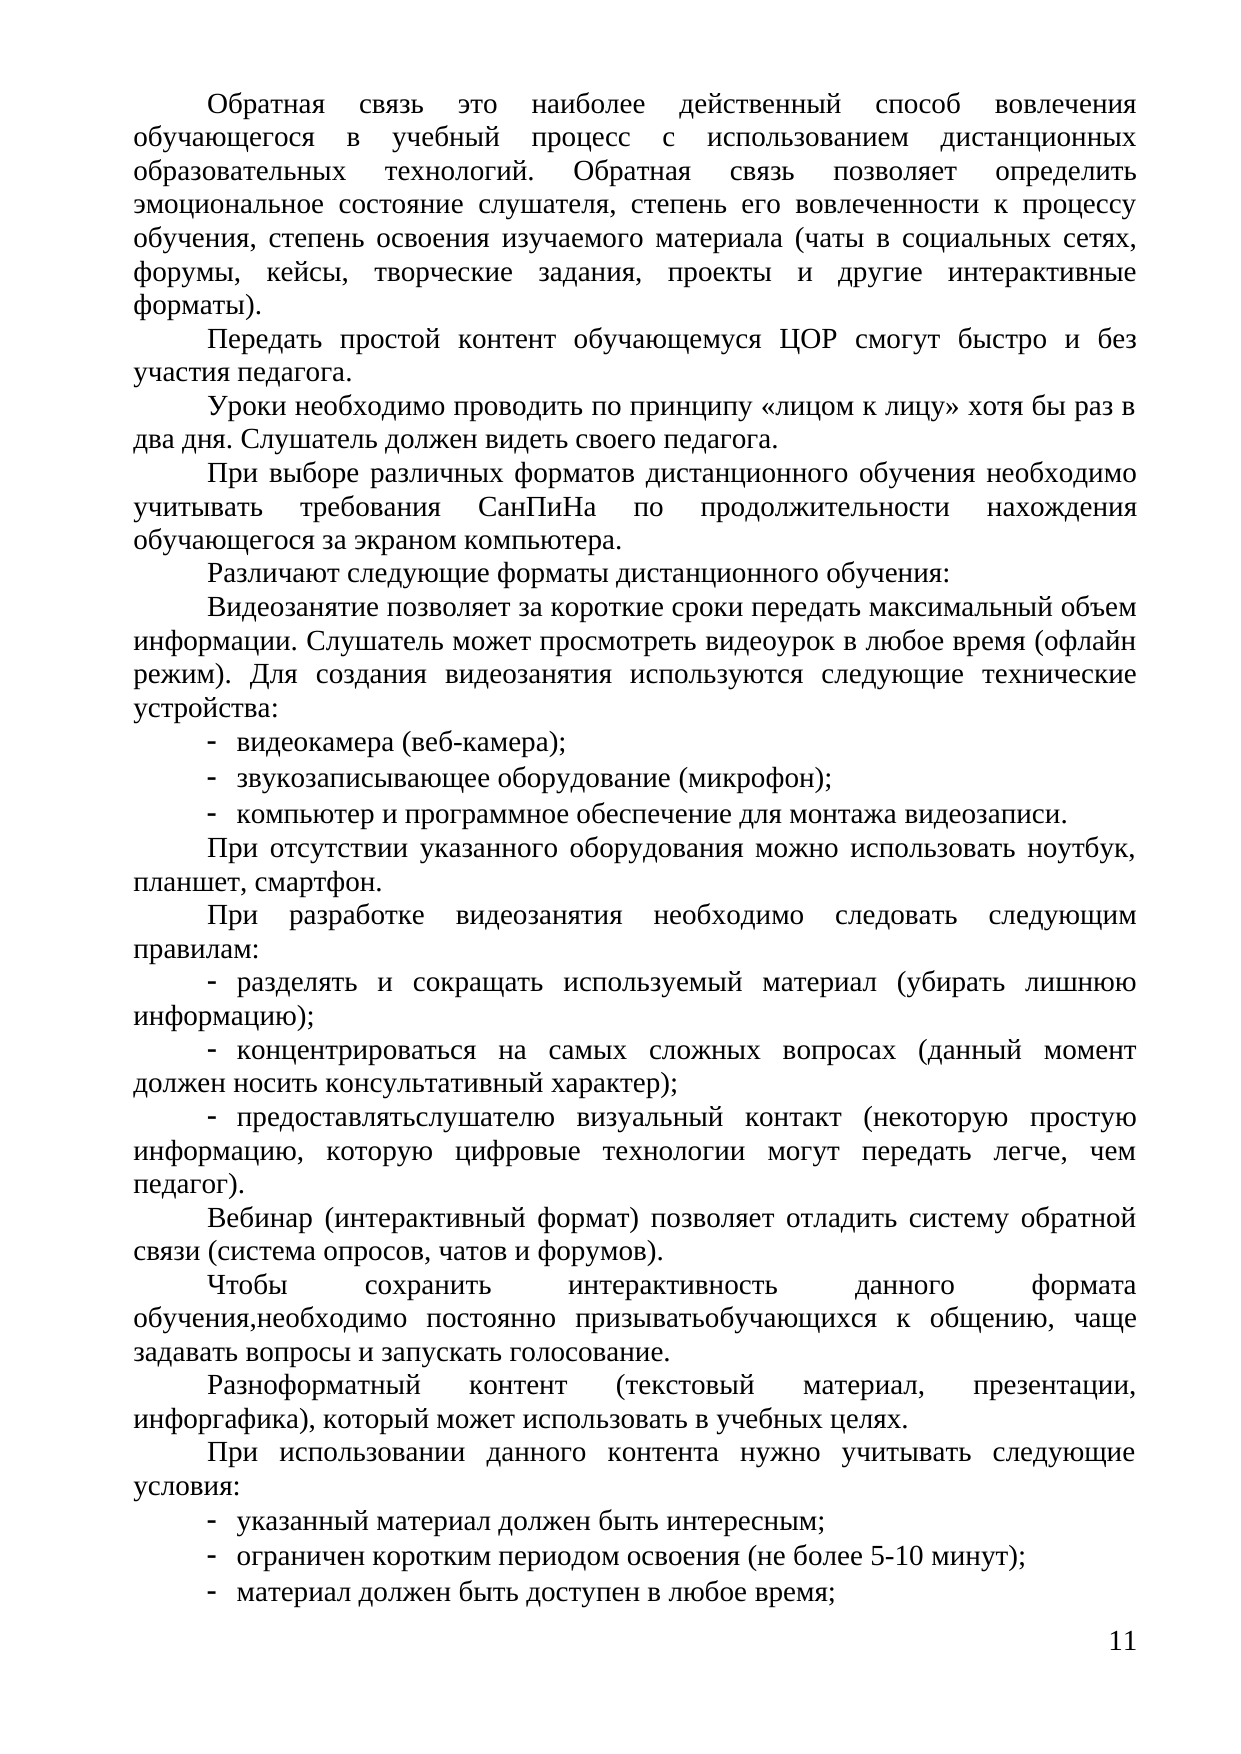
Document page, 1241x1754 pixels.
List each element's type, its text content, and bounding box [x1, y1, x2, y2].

text Передать простой контент обучающемуся ЦОР смогут быстро и без участия педагога. [133, 321, 1138, 388]
list материал должен быть доступен в любое время; [207, 1573, 1209, 1608]
text При использовании данного контента нужно учитывать следующие условия: [133, 1434, 1136, 1502]
list звукозаписывающее оборудование (микрофон); [207, 759, 1209, 794]
list концентрироваться на самых сложных вопросах (данный момент должен носить консультативный характер); [133, 1032, 1137, 1099]
text Вебинар (интерактивный формат) позволяет отладить систему обратной связи (система опросов, чатов и форумов). [133, 1200, 1137, 1267]
list предоставлятьслушателю визуальный контакт (некоторую простую информацию, которую цифровые технологии могут передать легче, чем педагог). [133, 1099, 1137, 1200]
text При разработке видеозанятия необходимо следовать следующим правилам: [133, 897, 1137, 964]
text Разноформатный контент (текстовый материал, презентации, инфоргафика), который может использовать в учебных целях. [133, 1367, 1137, 1434]
list видеокамера (веб-камера); [207, 723, 1209, 759]
text Уроки необходимо проводить по принципу «лицом к лицу» хотя бы раз в два дня. Слушатель должен видеть своего педагога. [133, 388, 1136, 455]
text Обратная связь это наиболее действенный способ вовлечения обучающегося в учебный процесс с использованием дистанционных образовательных технологий. Обратная связь позволяет определить эмоциональное состояние слушателя, степень его вовлеченности к процессу обучения, степень освоения изучаемого материала (чаты в социальных сетях, форумы, кейсы, творческие задания, проекты и другие интерактивные форматы). [133, 86, 1137, 321]
text Видеозанятие позволяет за короткие сроки передать максимальный объем информации. Слушатель может просмотреть видеоурок в любое время (офлайн режим). Для создания видеозанятия используются следующие технические устройства: [133, 589, 1137, 723]
list указанный материал должен быть интересным; [207, 1502, 1209, 1537]
text При отсутствии указанного оборудования можно использовать ноутбук, планшет, смартфон. [133, 830, 1136, 897]
text При выборе различных форматов дистанционного обучения необходимо учитывать требования СанПиНа по продолжительности нахождения обучающегося за экраном компьютера. [133, 455, 1138, 556]
list ограничен коротким периодом освоения (не более 5-10 минут); [207, 1537, 1209, 1573]
text Различают следующие форматы дистанционного обучения: [207, 556, 1209, 589]
list компьютер и программное обеспечение для монтажа видеозаписи. [207, 794, 1209, 830]
list разделять и сокращать используемый материал (убирать лишнюю информацию); [133, 964, 1138, 1032]
text Чтобы сохранить интерактивность данного формата обучения,необходимо постоянно призыватьобучающихся к общению, чаще задавать вопросы и запускать голосование. [133, 1267, 1138, 1367]
